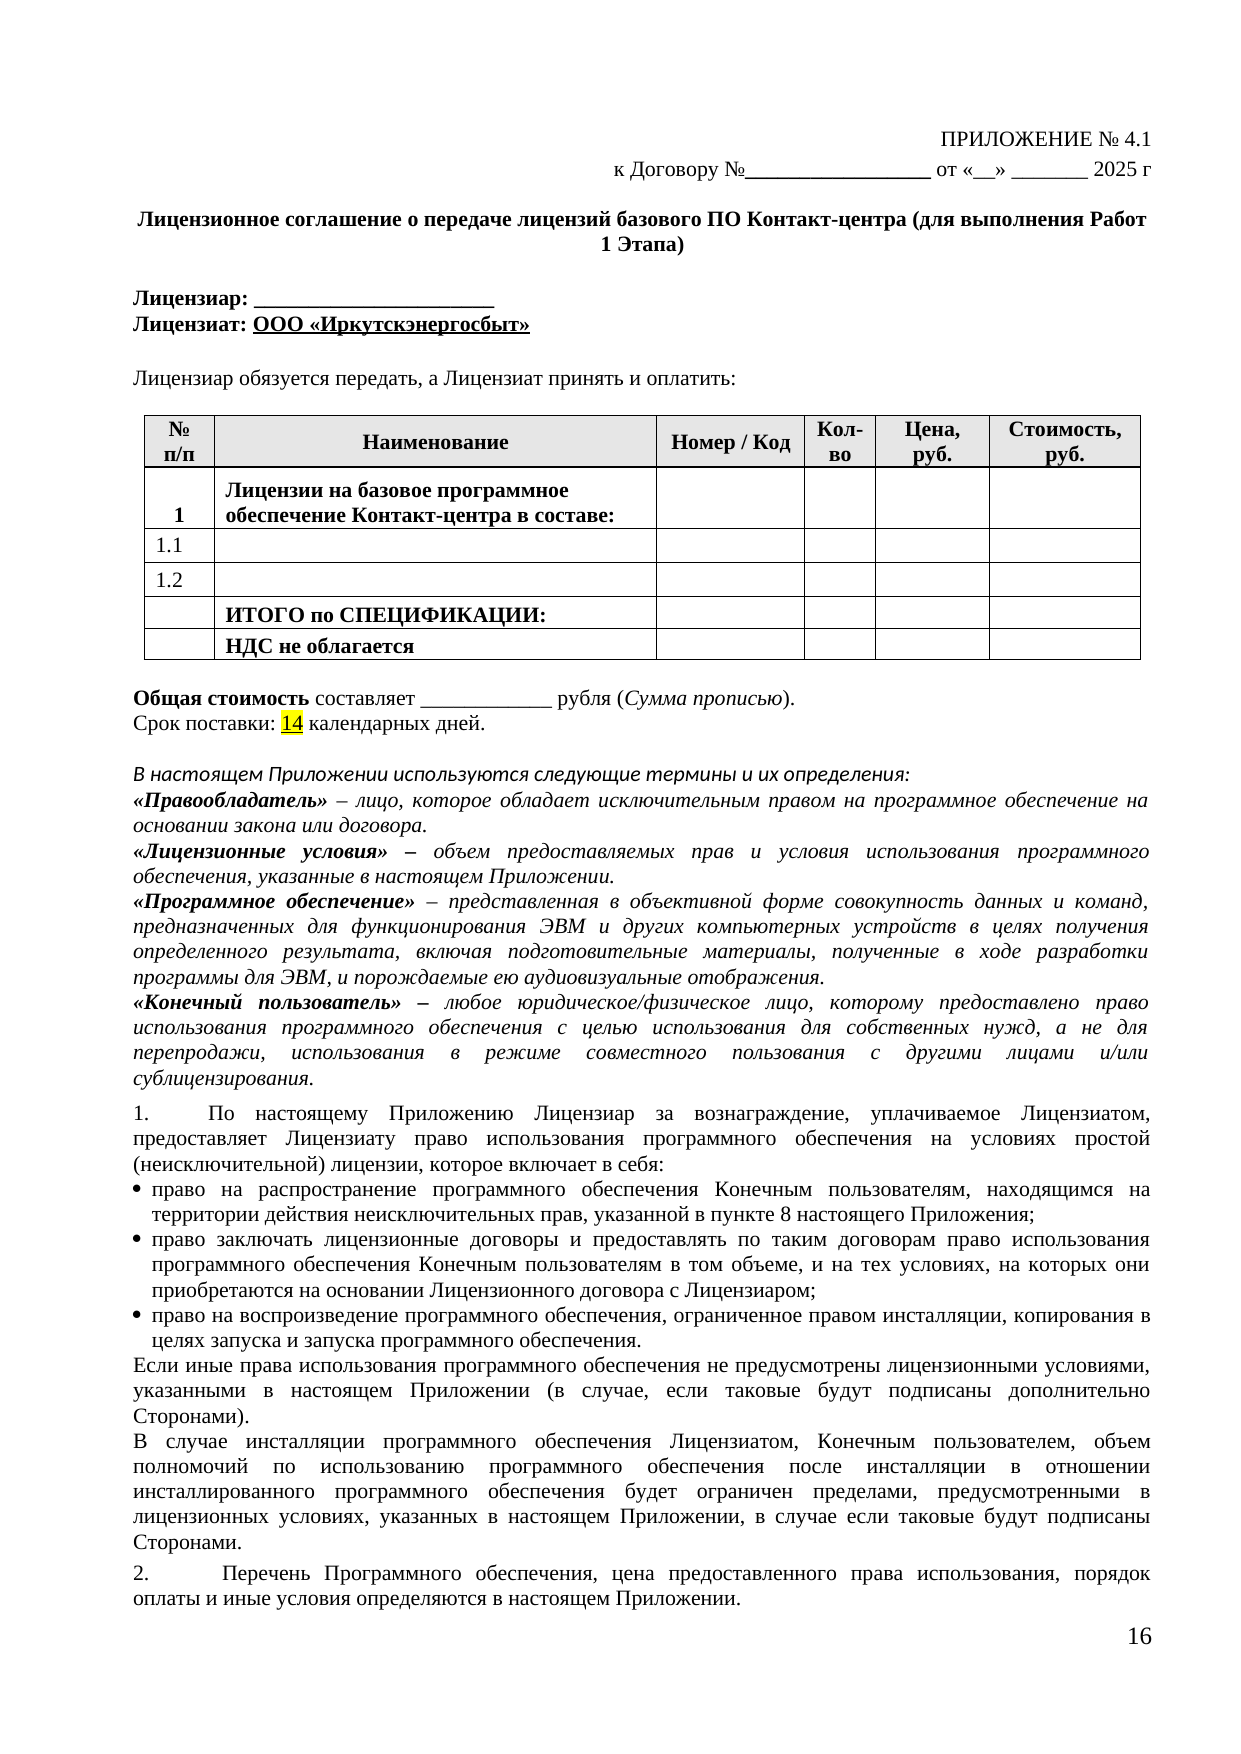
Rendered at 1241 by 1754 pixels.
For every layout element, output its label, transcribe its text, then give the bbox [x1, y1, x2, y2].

table_cell [805, 468, 875, 527]
table_header Наименование [215, 416, 656, 466]
table_header Стоимость, руб. [990, 416, 1140, 466]
text В случае инсталляции программного обеспечения Лицензиатом, Конечным пользователем, объем полномочий по использованию программного обеспечения после инсталляции в отношении инсталлированного программного обеспечения будет ограничен пределами, предусмотренными в лицензионных условиях, указанных в настоящем Приложении, в случае если таковые будут подписаны Сторонами. [133, 1428, 1152, 1554]
table_cell [876, 563, 989, 596]
table_cell [805, 529, 875, 562]
table_cell [657, 563, 804, 596]
table_cell [990, 597, 1140, 627]
table_cell [876, 629, 989, 659]
table_cell [876, 529, 989, 562]
text Срок поставки: 14 календарных дней. [303, 710, 1152, 735]
text Если иные права использования программного обеспечения не предусмотрены лицензионными условиями, указанными в настоящем Приложении (в случае, если таковые будут подписаны дополнительно Сторонами). [133, 1352, 1152, 1428]
table_cell [657, 597, 804, 627]
text Лицензиар: ______________________ [133, 285, 1152, 311]
table_cell [215, 563, 656, 596]
table_cell [145, 597, 214, 627]
table_cell 1 [145, 468, 214, 527]
table_cell [990, 629, 1140, 659]
table_cell [876, 597, 989, 627]
list право на воспроизведение программного обеспечения, ограниченное правом инсталляции, копирования в целях запуска и запуска программного обеспечения. [133, 1302, 1152, 1352]
table_cell [657, 468, 804, 527]
list право на распространение программного обеспечения Конечным пользователям, находящимся на территории действия неисключительных прав, указанной в пункте 8 настоящего Приложения; [133, 1176, 1152, 1226]
text В настоящем Приложении используются следующие термины и их определения: [133, 761, 1152, 787]
text Лицензиат: ООО «Иркутскэнергосбыт» [133, 311, 1152, 336]
text Срок поставки: 14 календарных дней. [133, 710, 281, 735]
text к Договору №_________________ от «__» _______ 2025 г [133, 156, 1152, 181]
table_header Цена, руб. [876, 416, 989, 466]
table_cell [805, 629, 875, 659]
table_cell [990, 563, 1140, 596]
text «Конечный пользователь» – любое юридическое/физическое лицо, которому предоставлено право использования программного обеспечения с целью использования для собственных нужд, а не для перепродажи, использования в режиме совместного пользования с другими лицами и/или сублицензирования. [133, 989, 1152, 1090]
text «Правообладатель» – лицо, которое обладает исключительным правом на программное обеспечение на основании закона или договора. [133, 787, 1152, 838]
list По настоящему Приложению Лицензиар за вознаграждение, уплачиваемое Лицензиатом, предоставляет Лицензиату право использования программного обеспечения на условиях простой (неисключительной) лицензии, которое включает в себя: [133, 1100, 1152, 1176]
table_cell [657, 529, 804, 562]
text «Программное обеспечение» – представленная в объективной форме совокупность данных и команд, предназначенных для функционирования ЭВМ и других компьютерных устройств в целях получения определенного результата, включая подготовительные материалы, полученные в ходе разработки программы для ЭВМ, и порождаемые ею аудиовизуальные отображения. [133, 888, 1152, 989]
table_cell ИТОГО по СПЕЦИФИКАЦИИ: [215, 597, 656, 627]
table_cell 1.1 [145, 529, 214, 562]
list право заключать лицензионные договоры и предоставлять по таким договорам право использования программного обеспечения Конечным пользователям в том объеме, и на тех условиях, на которых они приобретаются на основании Лицензионного договора с Лицензиаром; [133, 1226, 1152, 1302]
text Общая стоимость составляет ____________ рубля (Сумма прописью). [133, 685, 1152, 710]
table_cell [145, 629, 214, 659]
text «Лицензионные условия» – объем предоставляемых прав и условия использования программного обеспечения, указанные в настоящем Приложении. [133, 838, 1152, 888]
table_cell [805, 597, 875, 627]
table_cell [990, 529, 1140, 562]
text Лицензиар обязуется передать, а Лицензиат принять и оплатить: [133, 364, 1152, 390]
table_header Номер / Код [657, 416, 804, 466]
table_cell [215, 529, 656, 562]
table_cell [990, 468, 1140, 527]
table_cell [805, 563, 875, 596]
table_cell Лицензии на базовое программное обеспечение Контакт-центра в составе: [215, 468, 656, 527]
text ПРИЛОЖЕНИЕ № 4.1 [133, 126, 1152, 152]
subtitle Лицензионное соглашение о передаче лицензий базового ПО Контакт-центра (для выполнения Работ 1 Этапа) [133, 206, 1152, 257]
table_cell 1.2 [145, 563, 214, 596]
list Перечень Программного обеспечения, цена предоставленного права использования, порядок оплаты и иные условия определяются в настоящем Приложении. [133, 1560, 1152, 1611]
table_cell НДС не облагается [215, 629, 656, 659]
table_cell [657, 629, 804, 659]
table_cell [876, 468, 989, 527]
table_header Кол-во [805, 416, 875, 466]
table_header № п/п [145, 416, 214, 466]
